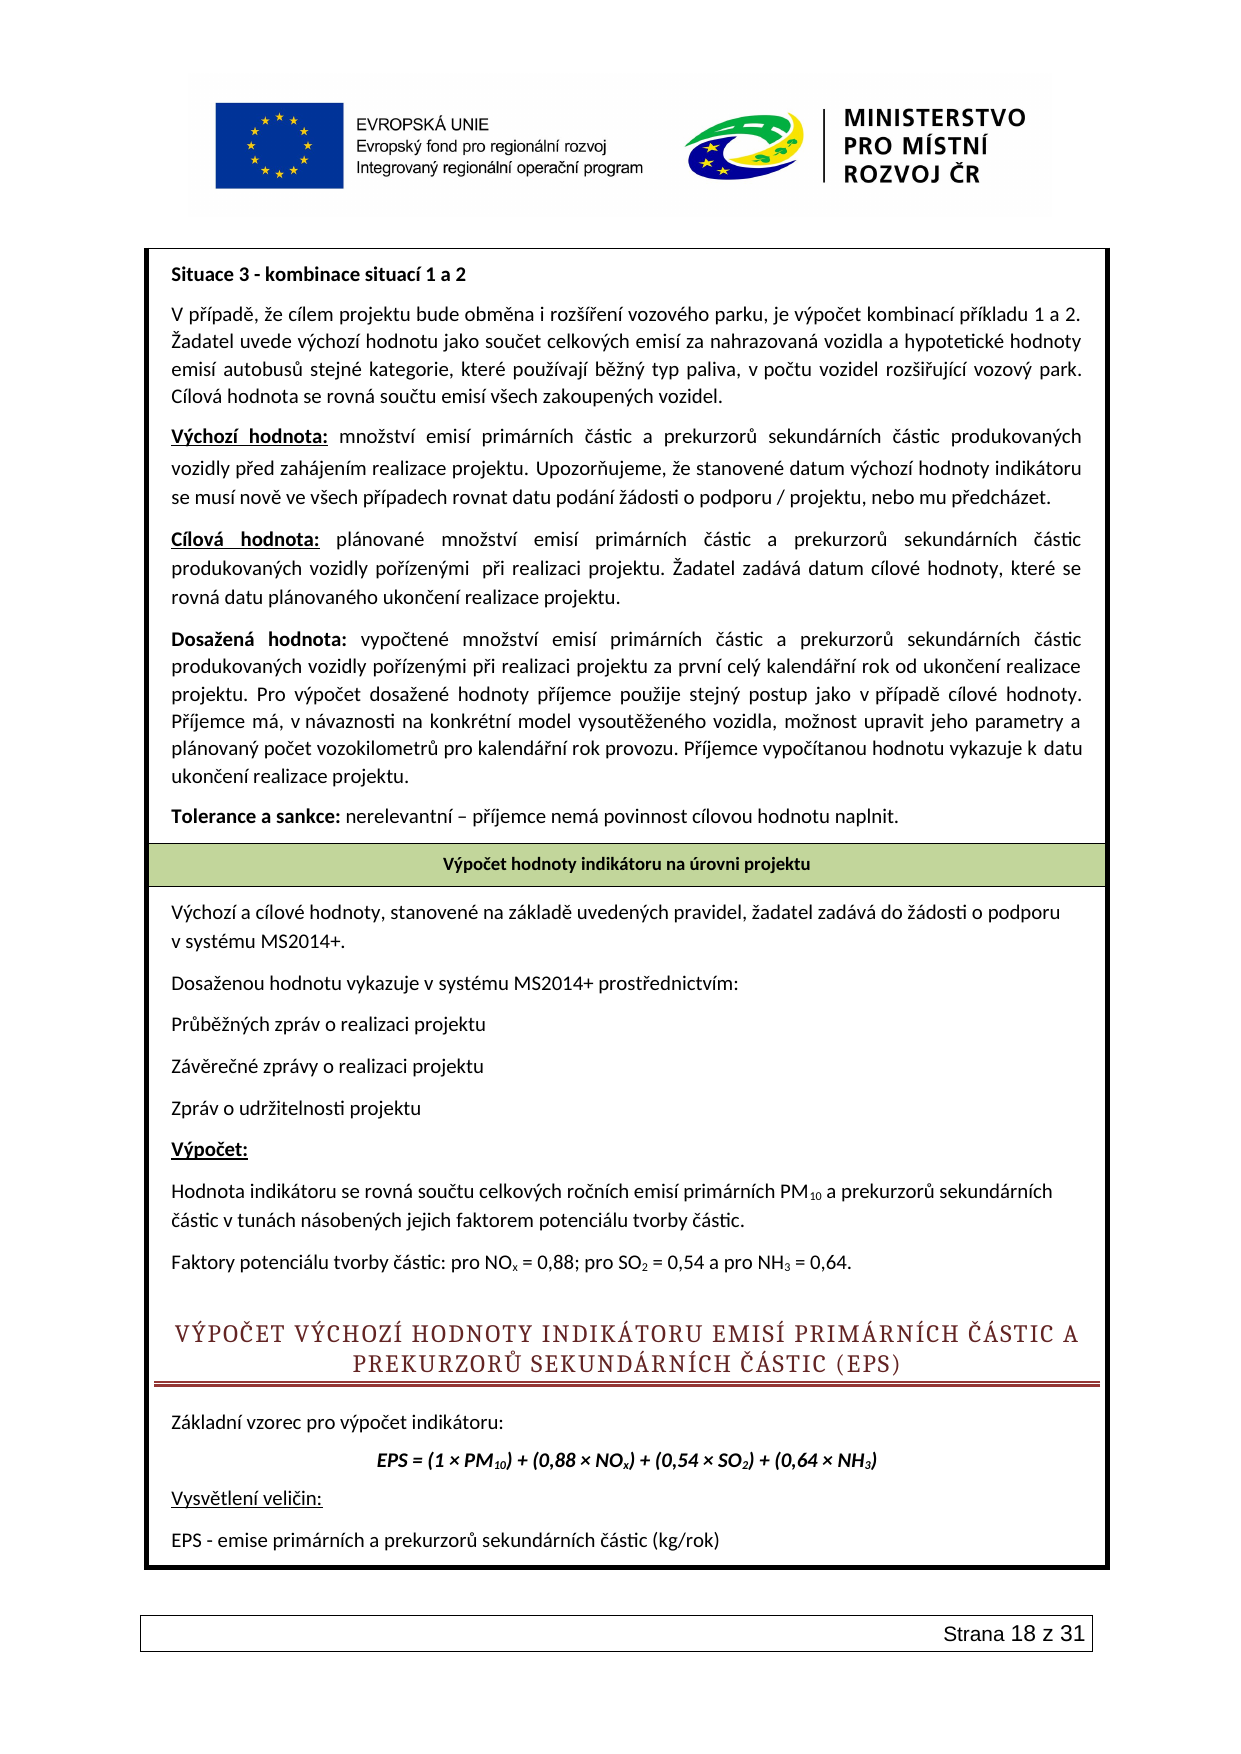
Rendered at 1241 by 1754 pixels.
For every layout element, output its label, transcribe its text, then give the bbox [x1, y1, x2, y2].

picture [187, 73, 1053, 217]
table_cell Výpočet hodnoty indikátoru na úrovni projektu [149, 844, 1105, 886]
